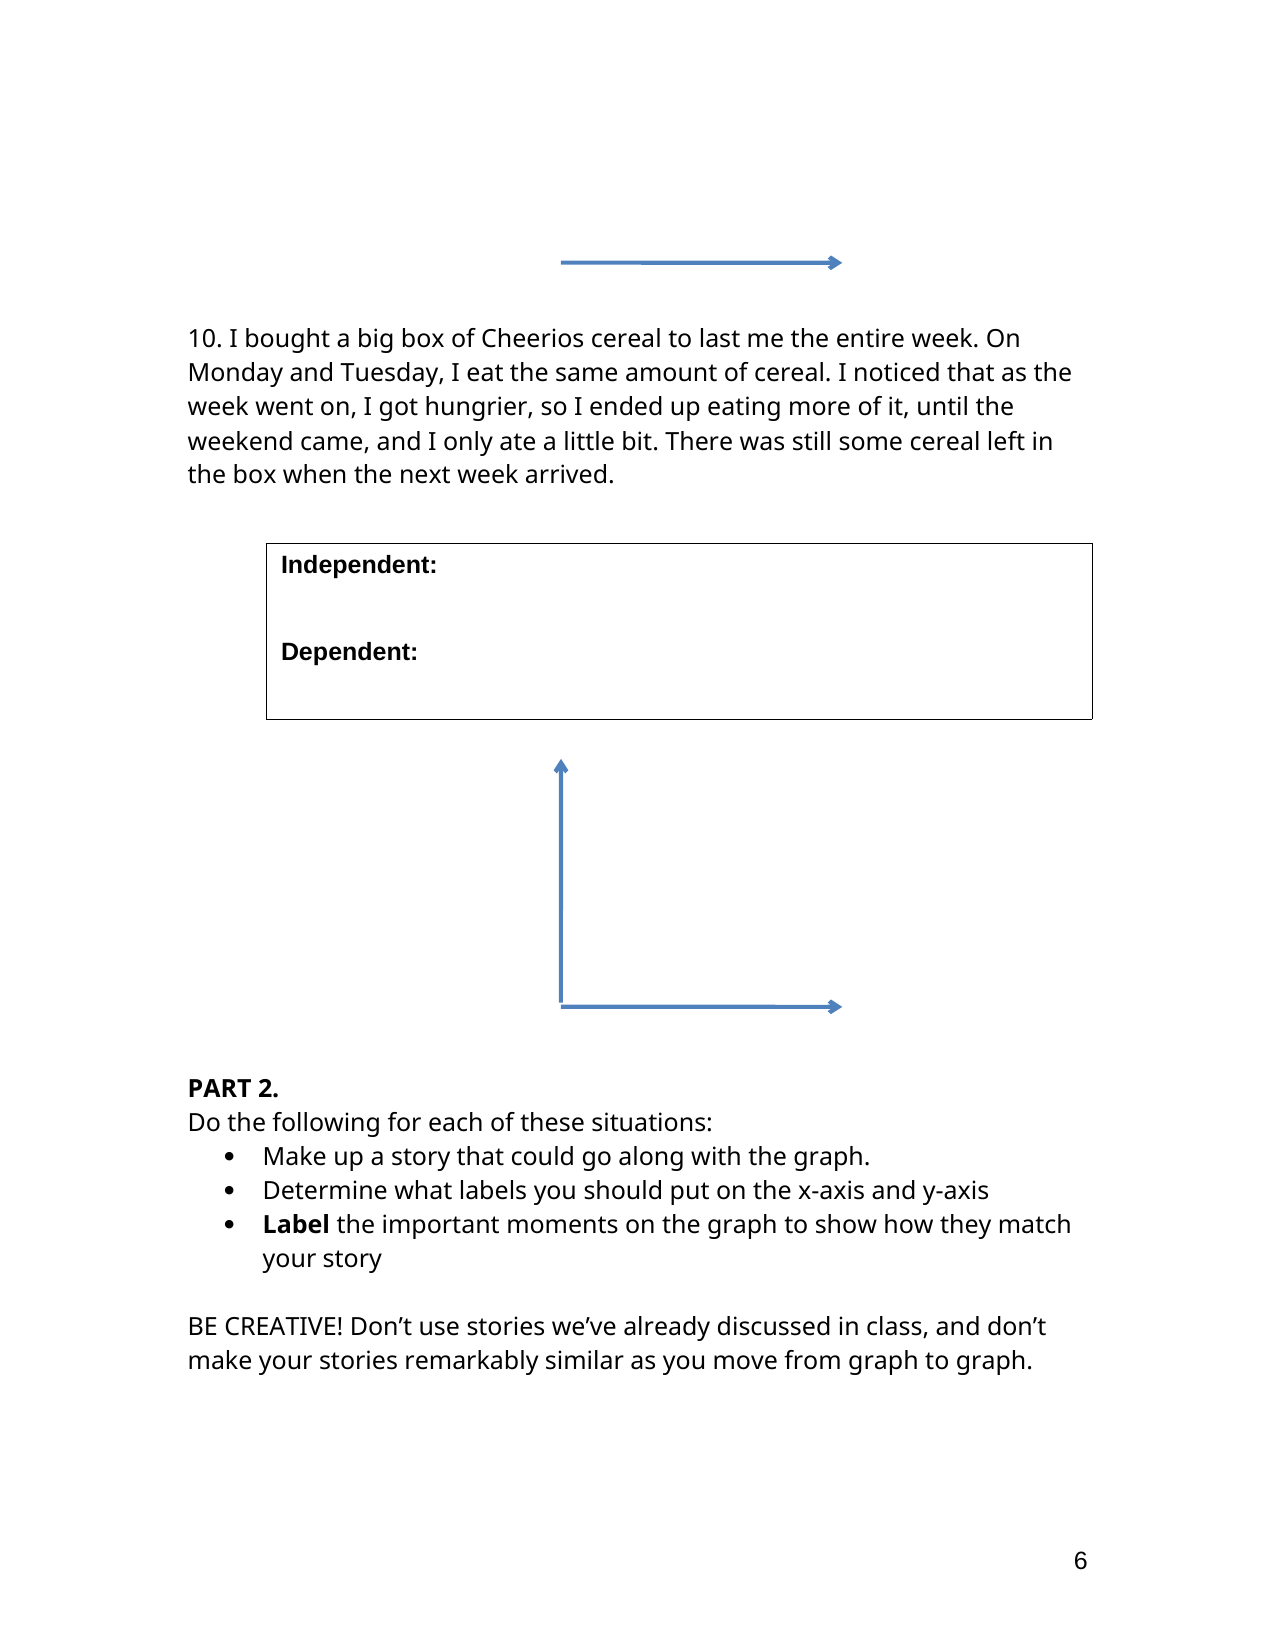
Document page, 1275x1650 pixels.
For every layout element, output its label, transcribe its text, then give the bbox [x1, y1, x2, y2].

text PART 2. [187, 1070, 1087, 1104]
text 10. I bought a big box of Cheerios cereal to last me the entire week. On Monday and Tuesday, I eat the same amount of cereal. I noticed that as the week went on, I got hungrier, so I ended up eating more of it, until the weekend came, and I only ate a little bit. There was still some cereal left in the box when the next week arrived. [187, 321, 1087, 491]
text Do the following for each of these situations: [187, 1104, 1087, 1138]
text BE CREATIVE! Don’t use stories we’ve already discussed in class, and don’t make your stories remarkably similar as you move from graph to graph. [187, 1309, 1087, 1377]
list Determine what labels you should put on the x-axis and y-axis [225, 1172, 1087, 1207]
list Label the important moments on the graph to show how they match your story [225, 1207, 1087, 1275]
list Make up a story that could go along with the graph. [225, 1138, 1087, 1172]
